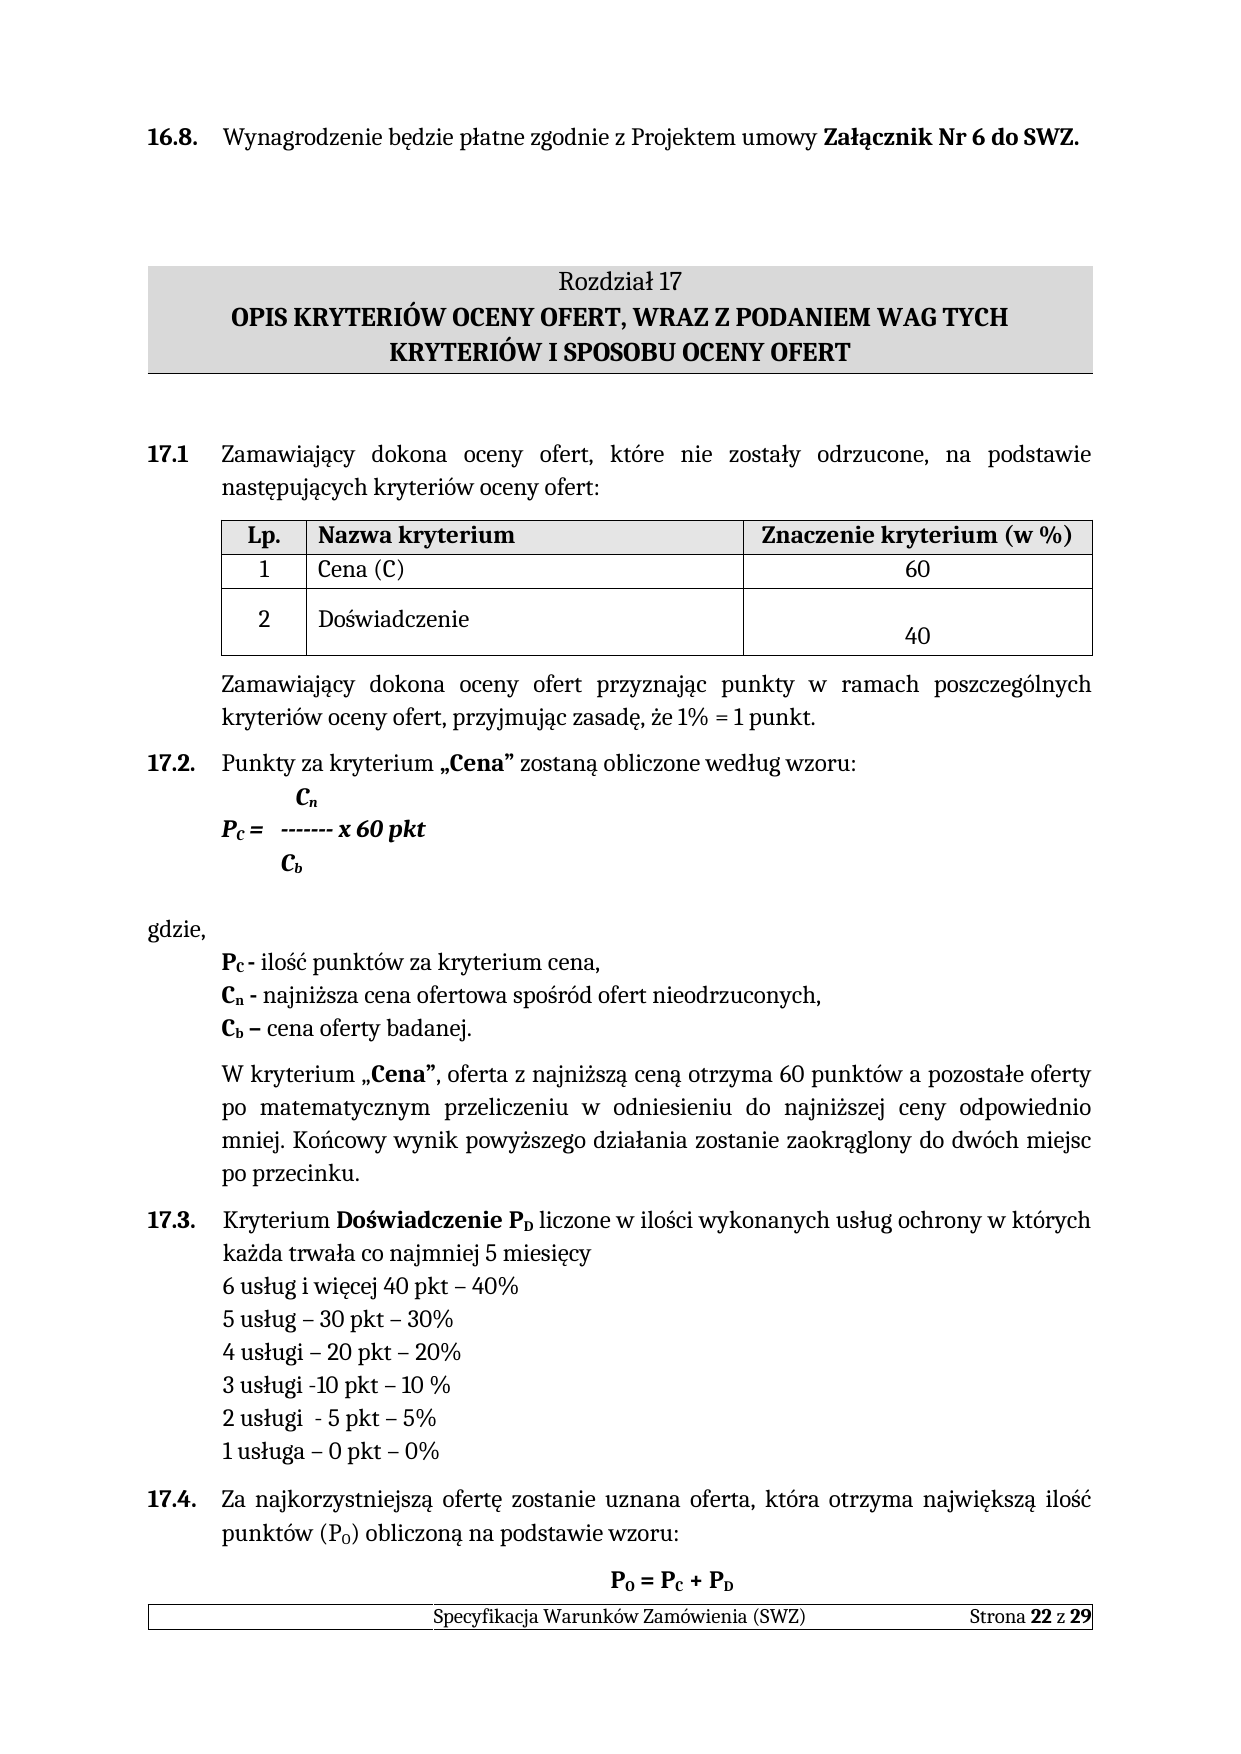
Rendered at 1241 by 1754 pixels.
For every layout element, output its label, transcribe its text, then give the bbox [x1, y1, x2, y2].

table_cell Cena (C) [307, 555, 743, 588]
table_header Nazwa kryterium [307, 521, 743, 554]
text W kryterium „Cena”, oferta z najniższą ceną otrzyma 60 punktów a pozostałe oferty po matematycznym przeliczeniu w odniesieniu do najniższej ceny odpowiednio mniej. Końcowy wynik powyższego działania zostanie zaokrąglony do dwóch miejsc po przecinku. [221, 1060, 1093, 1188]
text 5 usług – 30 pkt – 30% [223, 1305, 1093, 1334]
list Wynagrodzenie będzie płatne zgodnie z Projektem umowy Załącznik Nr 6 do SWZ. [148, 123, 1093, 152]
text PC - ilość punktów za kryterium cena, [221, 947, 1093, 976]
table_header Znaczenie kryterium (w %) [744, 521, 1092, 554]
text 3 usługi -10 pkt – 10 % [223, 1371, 1093, 1400]
list Zamawiający dokona oceny ofert, które nie zostały odrzucone, na podstawie następujących kryteriów oceny ofert: [148, 440, 1093, 502]
table_cell Doświadczenie [307, 589, 743, 655]
list Punkty za kryterium „Cena” zostaną obliczone według wzoru: [148, 749, 1093, 778]
list Kryterium Doświadczenie PD liczone w ilości wykonanych usług ochrony w których każda trwała co najmniej 5 miesięcy [148, 1206, 1093, 1268]
text gdzie, [148, 914, 1093, 943]
table_cell 60 [744, 555, 1092, 588]
text 2 usługi - 5 pkt – 5% [223, 1404, 1093, 1433]
text Cb – cena oferty badanej. [221, 1013, 1093, 1042]
text 4 usługi – 20 pkt – 20% [223, 1338, 1093, 1367]
table_header Rozdział 17 OPIS KRYTERIÓW OCENY OFERT, WRAZ Z PODANIEM WAG TYCH KRYTERIÓW I SPOSOBU OCENY OFERT [148, 266, 1093, 373]
table_cell 2 [222, 589, 306, 655]
text 1 usługa – 0 pkt – 0% [223, 1437, 1093, 1466]
list Za najkorzystniejszą ofertę zostanie uznana oferta, która otrzyma największą ilość punktów (PO) obliczoną na podstawie wzoru: [148, 1485, 1093, 1548]
text Zamawiający dokona oceny ofert przyznając punkty w ramach poszczególnych kryteriów oceny ofert, przyjmując zasadę, że 1% = 1 punkt. [221, 669, 1093, 731]
text PO = PC + PD [251, 1566, 1093, 1595]
table_header Lp. [222, 521, 306, 554]
text Cb [221, 848, 1093, 877]
table_cell 40 [744, 589, 1092, 655]
table_cell 1 [222, 555, 306, 588]
text Cn [221, 782, 1093, 811]
text Cn - najniższa cena ofertowa spośród ofert nieodrzuconych, [221, 981, 1093, 1009]
text PC = ------- x 60 pkt [221, 815, 1093, 844]
text 6 usług i więcej 40 pkt – 40% [223, 1272, 1093, 1301]
